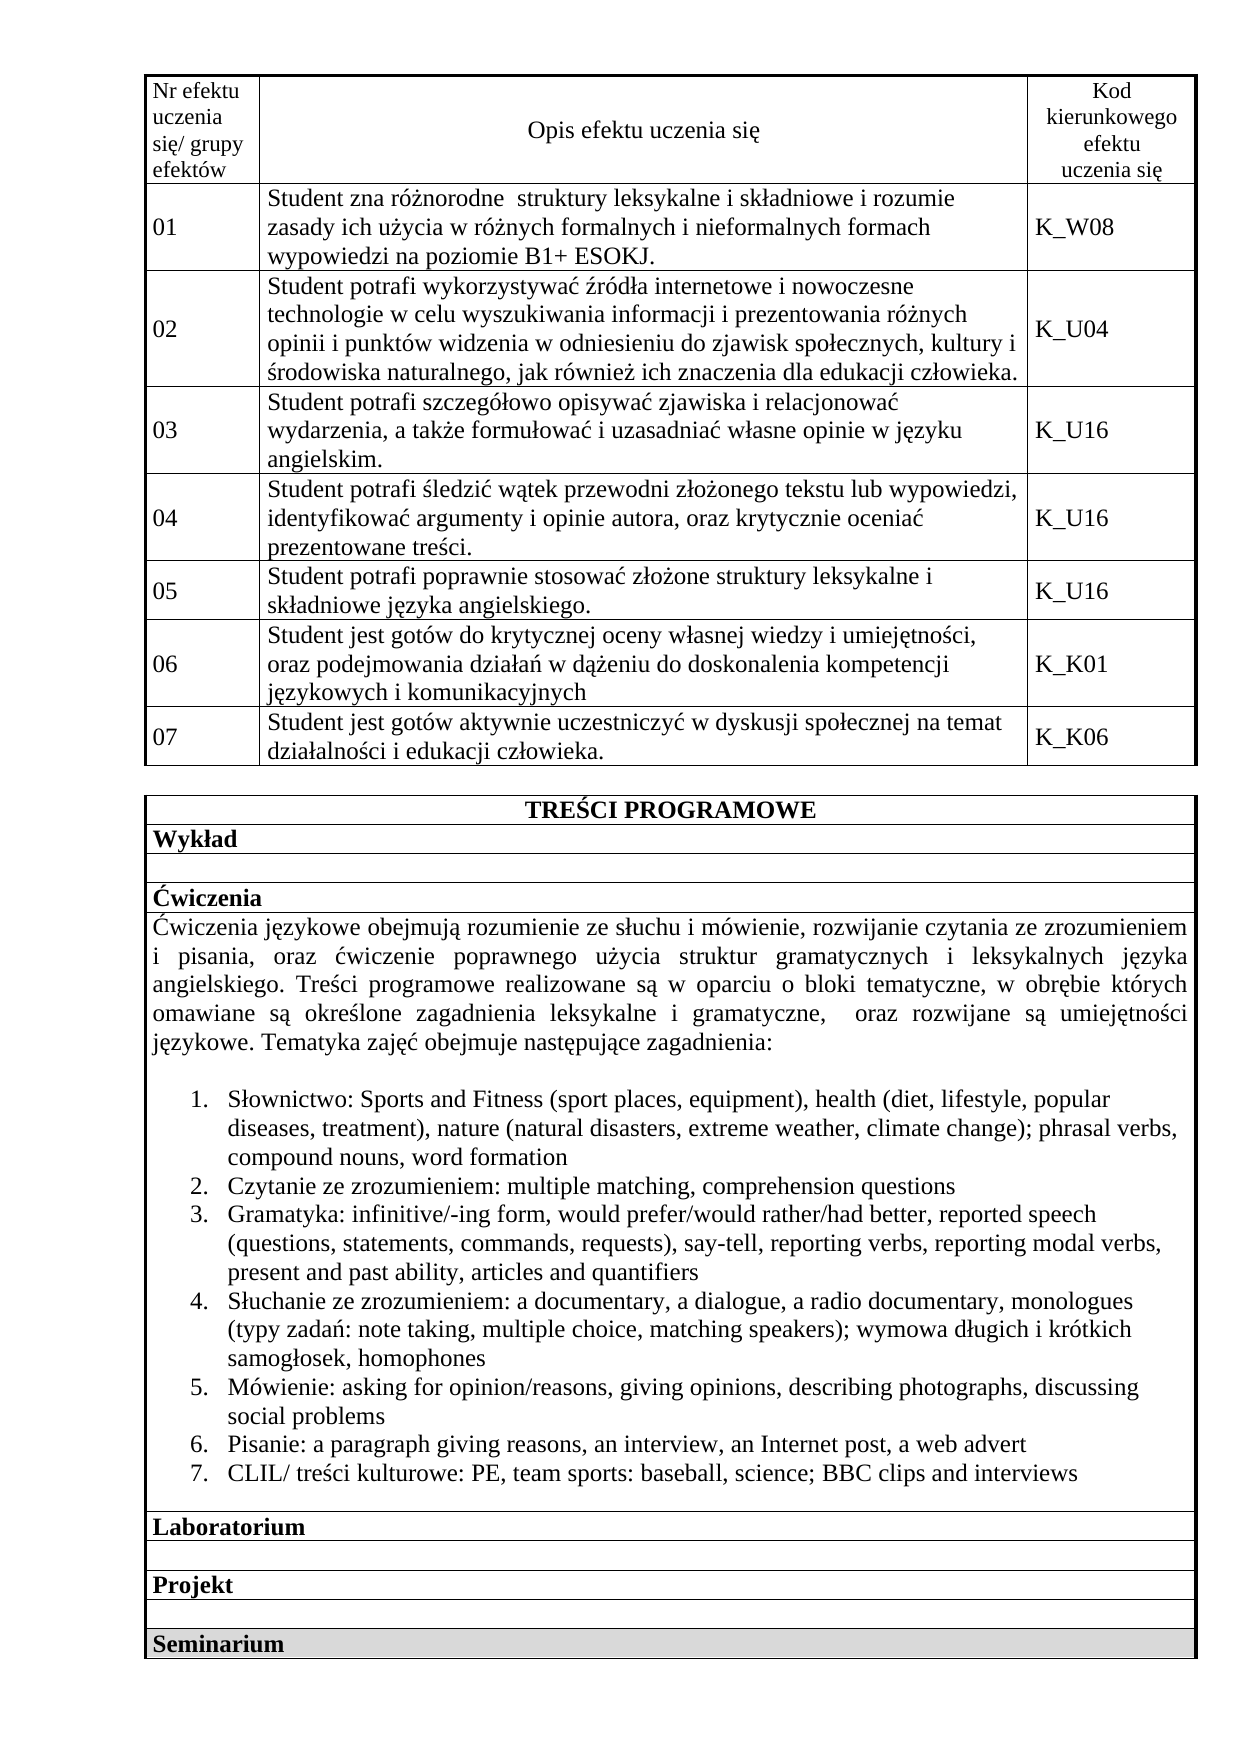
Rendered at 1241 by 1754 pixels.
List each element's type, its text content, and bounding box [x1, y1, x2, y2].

table_cell 03 [147, 387, 259, 473]
table_cell 07 [147, 707, 259, 765]
table_cell Opis efektu uczenia się [260, 77, 1027, 182]
table_cell 04 [147, 474, 259, 560]
table_cell [147, 1600, 1194, 1628]
table_cell Student potrafi szczegółowo opisywać zjawiska i relacjonować wydarzenia, a także formułować i uzasadniać własne opinie w języku angielskim. [260, 387, 1027, 473]
table_cell Student jest gotów aktywnie uczestniczyć w dyskusji społecznej na temat działalności i edukacji człowieka. [260, 707, 1027, 765]
table_cell Student zna różnorodne struktury leksykalne i składniowe i rozumie zasady ich użycia w różnych formalnych i nieformalnych formach wypowiedzi na poziomie B1+ ESOKJ. [260, 184, 1027, 270]
table_cell 01 [147, 184, 259, 270]
table_cell Ćwiczenia językowe obejmują rozumienie ze słuchu i mówienie, rozwijanie czytania ze zrozumieniem i pisania, oraz ćwiczenie poprawnego użycia struktur gramatycznych i leksykalnych języka angielskiego. Treści programowe realizowane są w oparciu o bloki tematyczne, w obrębie których omawiane są określone zagadnienia leksykalne i gramatyczne, oraz rozwijane są umiejętności językowe. Tematyka zajęć obejmuje następujące zagadnienia: Słownictwo: Sports and Fitness (sport places, equipment), health (diet, lifestyle, popular diseases, treatment), nature (natural disasters, extreme weather, climate change); phrasal verbs, compound nouns, word formation Czytanie ze zrozumieniem: multiple matching, comprehension questions Gramatyka: infinitive/-ing form, would prefer/would rather/had better, reported speech (questions, statements, commands, requests), say-tell, reporting verbs, reporting modal verbs, present and past ability, articles and quantifiers Słuchanie ze zrozumieniem: a documentary, a dialogue, a radio documentary, monologues (typy zadań: note taking, multiple choice, matching speakers); wymowa długich i krótkich samogłosek, homophones Mówienie: asking for opinion/reasons, giving opinions, describing photographs, discussing social problems Pisanie: a paragraph giving reasons, an interview, an Internet post, a web advert CLIL/ treści kulturowe: PE, team sports: baseball, science; BBC clips and interviews [147, 913, 1194, 1511]
table_cell Ćwiczenia [147, 883, 1194, 912]
table_cell 05 [147, 561, 259, 619]
table_cell K_U16 [1028, 474, 1194, 560]
table_cell Student potrafi wykorzystywać źródła internetowe i nowoczesne technologie w celu wyszukiwania informacji i prezentowania różnych opinii i punktów widzenia w odniesieniu do zjawisk społecznych, kultury i środowiska naturalnego, jak również ich znaczenia dla edukacji człowieka. [260, 271, 1027, 386]
table_cell K_U16 [1028, 387, 1194, 473]
table_cell [147, 1541, 1194, 1570]
table_header TREŚCI PROGRAMOWE [147, 796, 1194, 824]
table_cell Student potrafi poprawnie stosować złożone struktury leksykalne i składniowe języka angielskiego. [260, 561, 1027, 619]
table_cell Student potrafi śledzić wątek przewodni złożonego tekstu lub wypowiedzi, identyfikować argumenty i opinie autora, oraz krytycznie oceniać prezentowane treści. [260, 474, 1027, 560]
table_cell Student jest gotów do krytycznej oceny własnej wiedzy i umiejętności, oraz podejmowania działań w dążeniu do doskonalenia kompetencji językowych i komunikacyjnych [260, 620, 1027, 706]
table_cell K_U04 [1028, 271, 1194, 386]
table_cell 02 [147, 271, 259, 386]
table_cell K_K01 [1028, 620, 1194, 706]
table_cell Wykład [147, 825, 1194, 853]
table_cell Projekt [147, 1571, 1194, 1599]
table_cell K_K06 [1028, 707, 1194, 765]
table_cell Laboratorium [147, 1512, 1194, 1540]
table_cell [147, 854, 1194, 882]
table_cell K_U16 [1028, 561, 1194, 619]
table_cell Kod kierunkowego efektu uczenia się [1028, 77, 1194, 182]
table_cell Seminarium [147, 1629, 1194, 1657]
table_cell 06 [147, 620, 259, 706]
table_cell K_W08 [1028, 184, 1194, 270]
table_cell Nr efektu uczenia się/ grupy efektów [147, 77, 259, 182]
